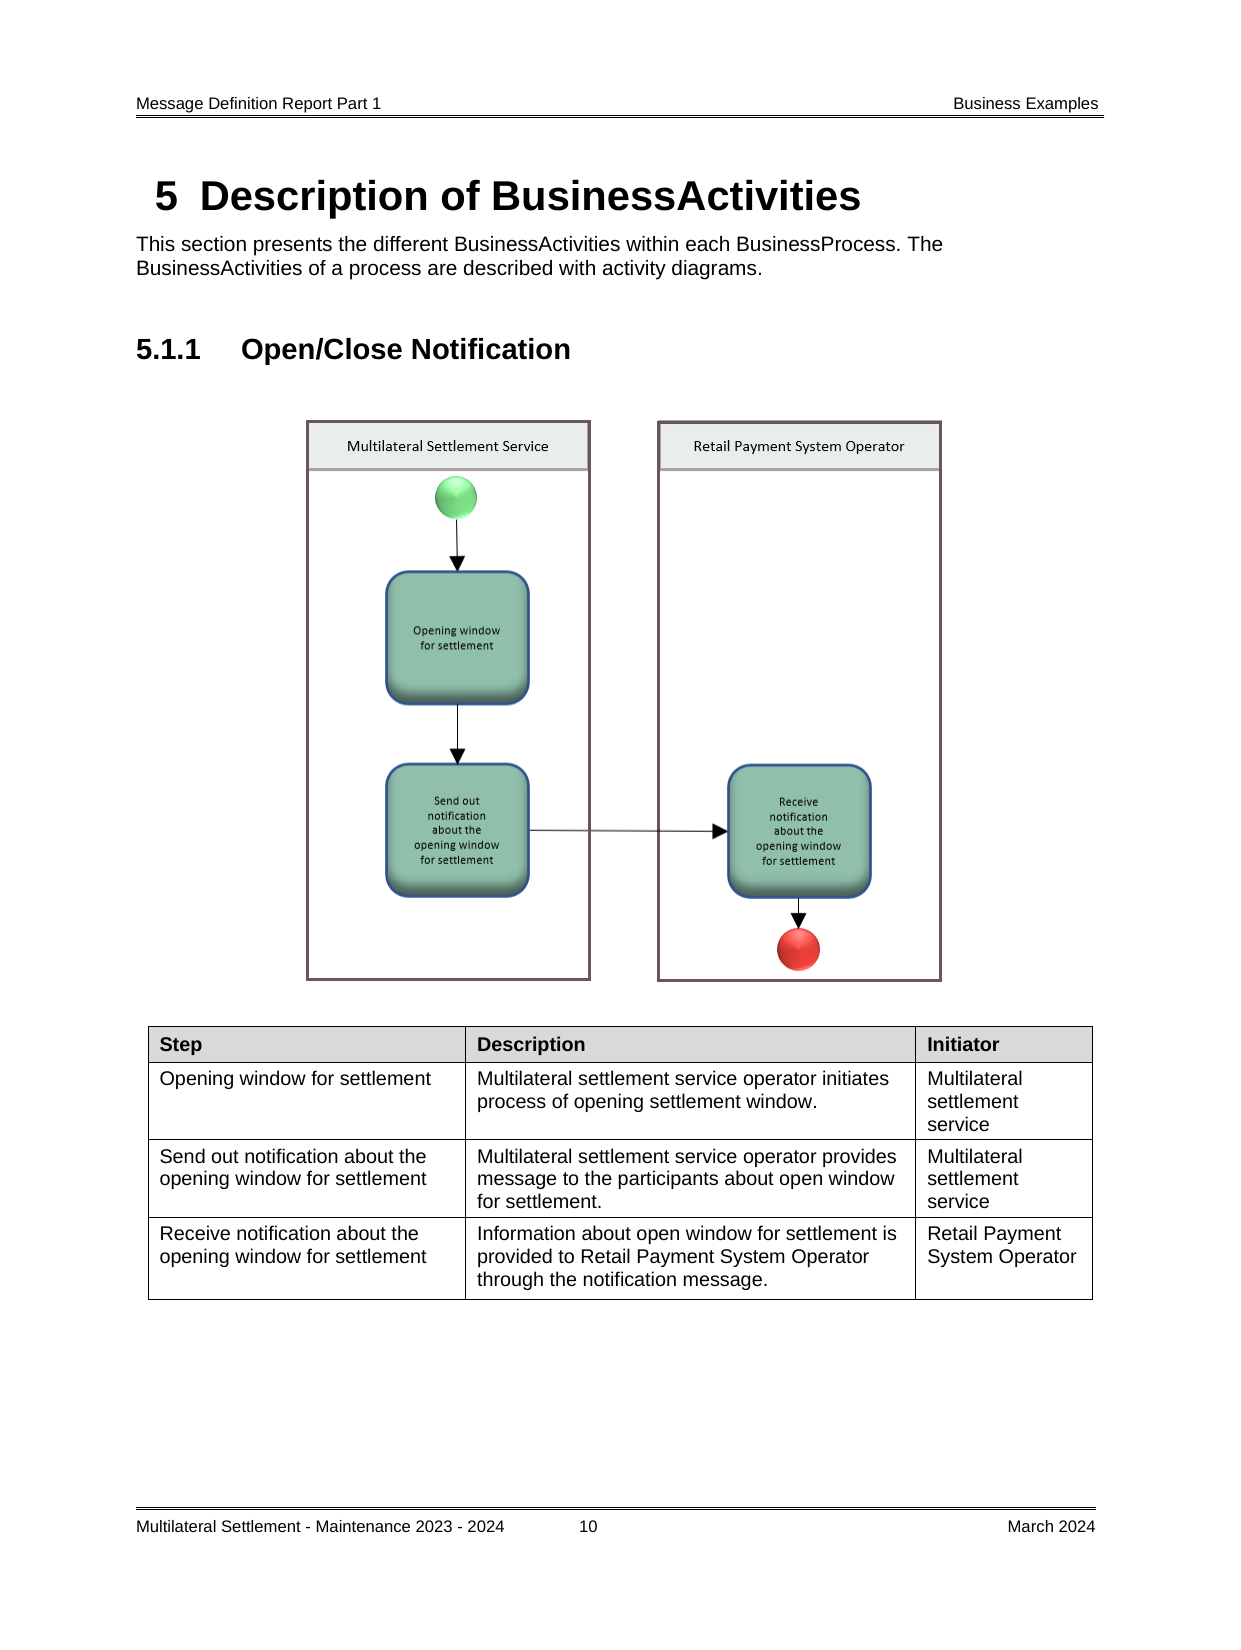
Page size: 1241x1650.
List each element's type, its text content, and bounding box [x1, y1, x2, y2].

table_cell Opening window for settlement [149, 1063, 465, 1139]
table_header Description [466, 1027, 915, 1062]
table_cell Multilateral settlement service operator provides message to the participants about open window for settlement. [466, 1140, 915, 1217]
picture [295, 415, 951, 990]
table_header Step [149, 1027, 465, 1062]
table_cell Send out notification about the opening window for settlement [149, 1140, 465, 1217]
subtitle Open/Close Notification [136, 332, 1104, 366]
table_cell Multilateral settlement service [916, 1140, 1092, 1217]
table_cell Multilateral settlement service operator initiates process of opening settlement window. [466, 1063, 915, 1139]
table_cell Receive notification about the opening window for settlement [149, 1218, 465, 1298]
subtitle Description of BusinessActivities [154, 171, 1104, 219]
table_cell Retail Payment System Operator [916, 1218, 1092, 1298]
table_header Initiator [916, 1027, 1092, 1062]
table_cell Information about open window for settlement is provided to Retail Payment System Operator through the notification message. [466, 1218, 915, 1298]
text This section presents the different BusinessActivities within each BusinessProcess. The BusinessActivities of a process are described with activity diagrams. [136, 231, 1104, 279]
table_cell Multilateral settlement service [916, 1063, 1092, 1139]
